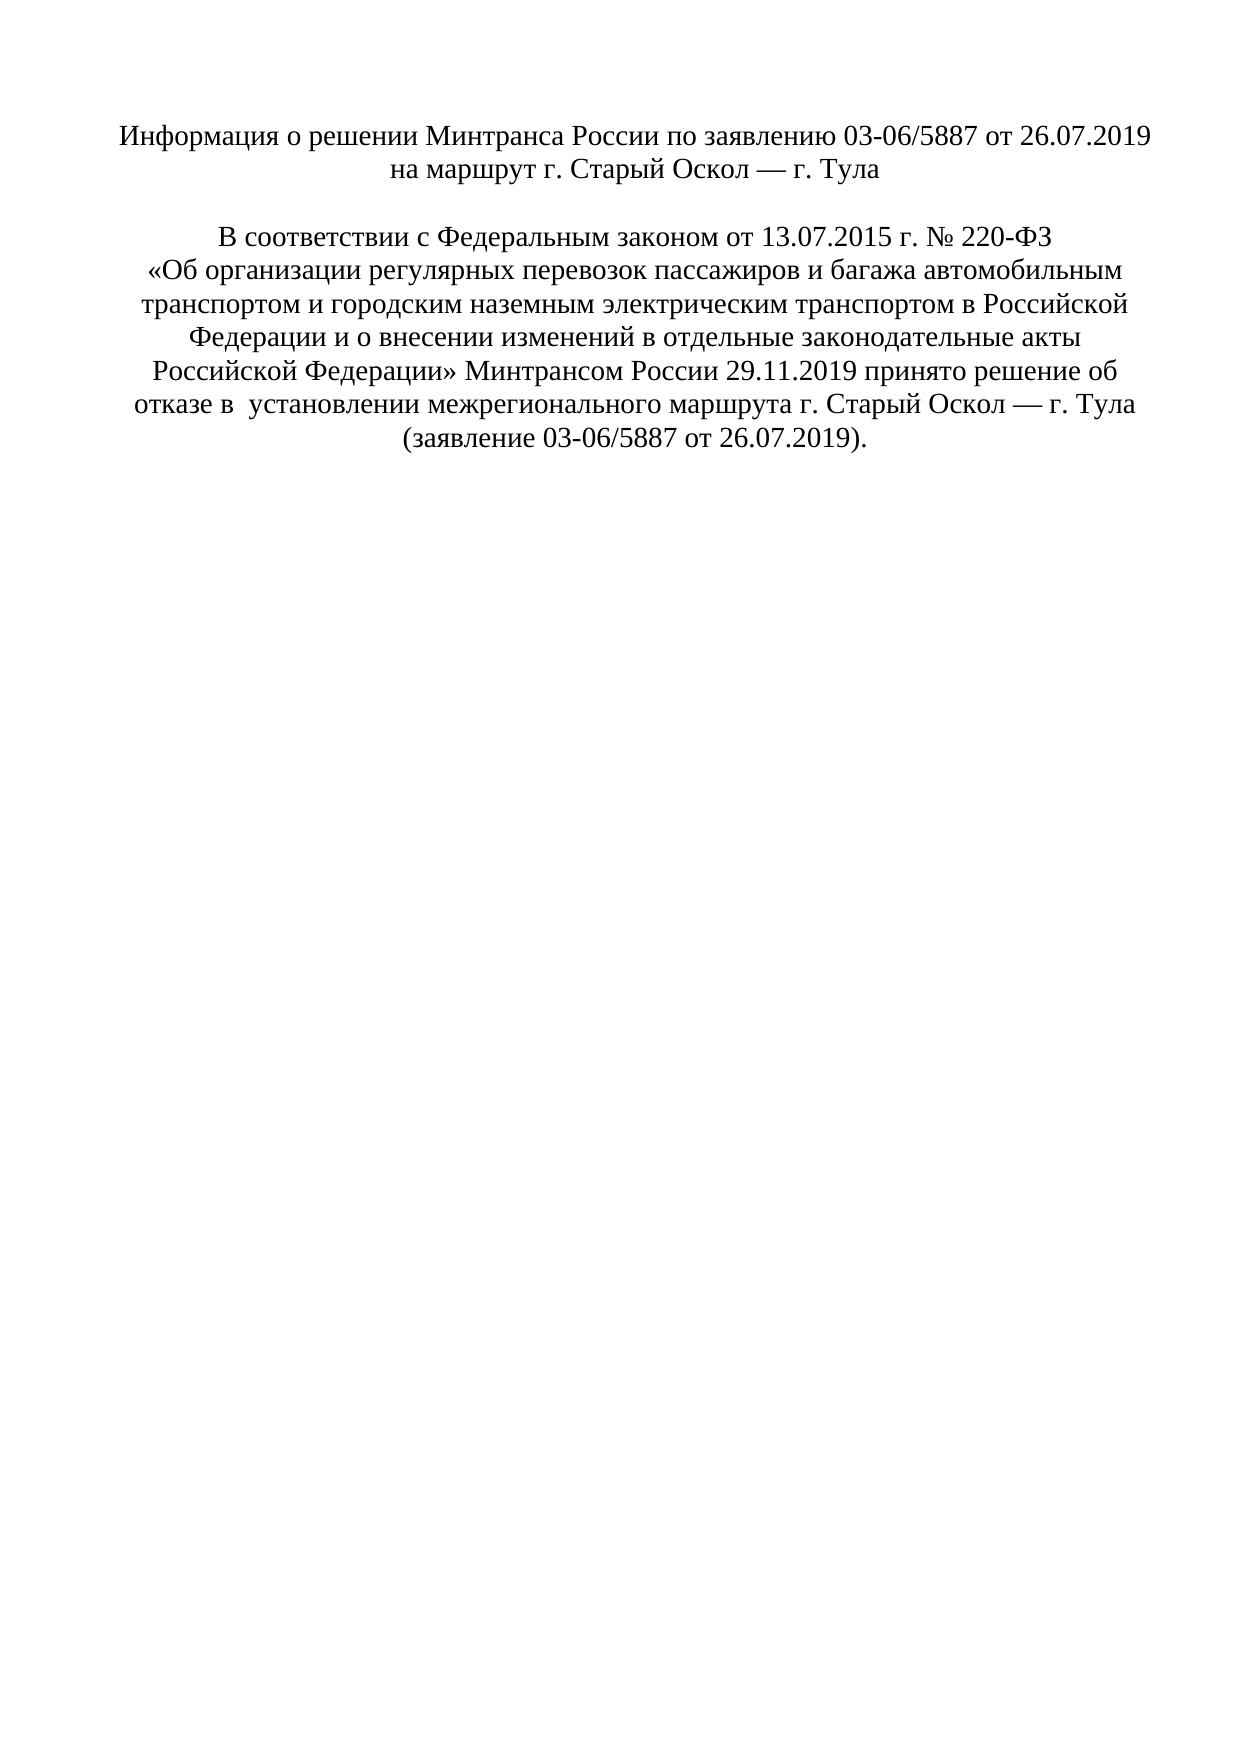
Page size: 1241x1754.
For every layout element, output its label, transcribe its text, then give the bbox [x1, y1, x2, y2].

text Информация о решении Минтранса России по заявлению 03-06/5887 от 26.07.2019 на маршрут г. Старый Оскол — г. Тула [118, 118, 1152, 185]
text В соответствии с Федеральным законом от 13.07.2015 г. № 220-ФЗ «Об организации регулярных перевозок пассажиров и багажа автомобильным транспортом и городским наземным электрическим транспортом в Российской Федерации и о внесении изменений в отдельные законодательные акты Российской Федерации» Минтрансом России 29.11.2019 принято решение об отказе в установлении межрегионального маршрута г. Старый Оскол — г. Тула (заявление 03-06/5887 от 26.07.2019). [118, 219, 1152, 453]
